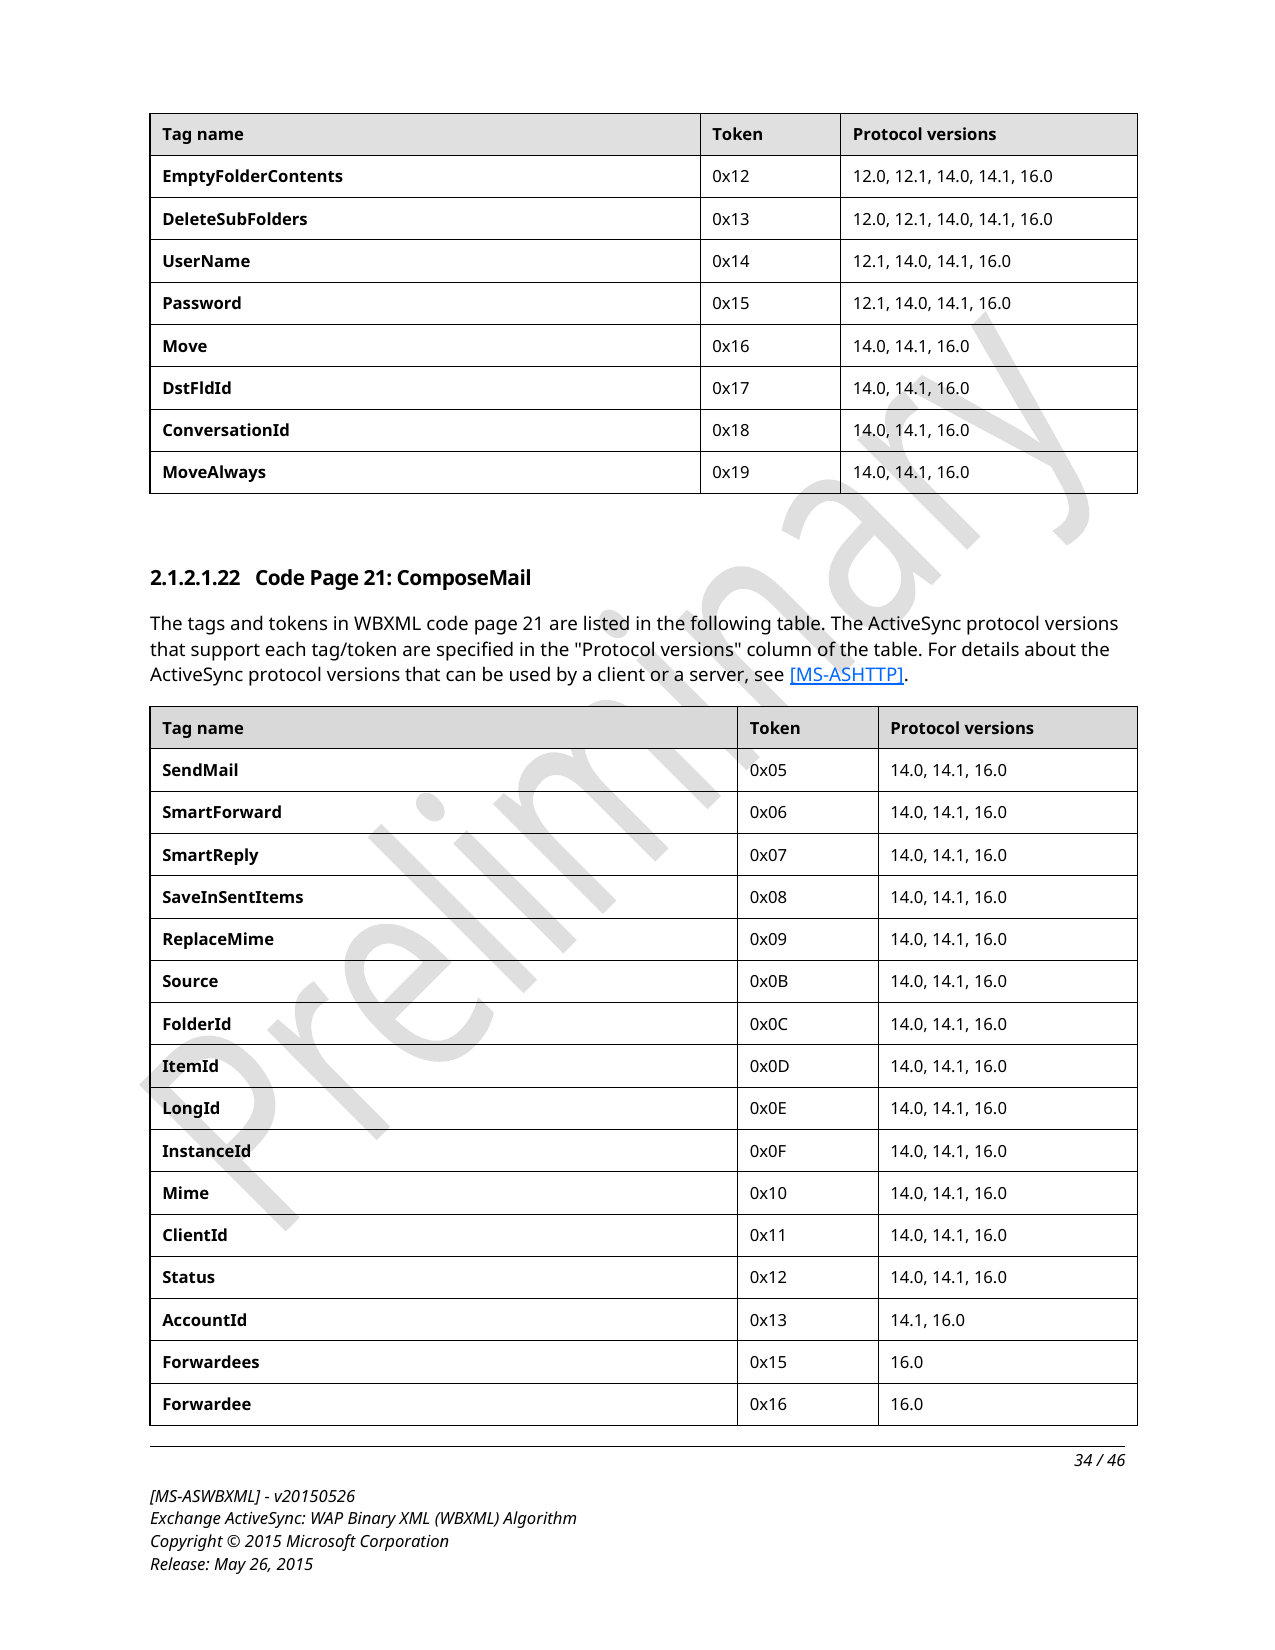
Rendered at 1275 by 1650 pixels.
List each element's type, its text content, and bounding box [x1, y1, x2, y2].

table_cell Forwardee [151, 1384, 737, 1425]
table_cell 14.0, 14.1, 16.0 [879, 1088, 1137, 1129]
table_header Tag name [151, 707, 737, 748]
table_cell 0x18 [701, 410, 840, 451]
table_cell 0x13 [738, 1299, 878, 1340]
table_cell 14.0, 14.1, 16.0 [879, 1172, 1137, 1213]
table_cell 12.1, 14.0, 14.1, 16.0 [841, 283, 1137, 324]
table_cell 0x16 [738, 1384, 878, 1425]
table_cell 16.0 [879, 1384, 1137, 1425]
table_cell AccountId [151, 1299, 737, 1340]
table_cell ReplaceMime [151, 919, 737, 960]
table_header Protocol versions [879, 707, 1137, 748]
table_cell 0x15 [738, 1341, 878, 1383]
table_cell 14.0, 14.1, 16.0 [879, 919, 1137, 960]
table_cell 0x10 [738, 1172, 878, 1213]
table_cell LongId [151, 1088, 737, 1129]
table_cell 14.0, 14.1, 16.0 [879, 834, 1137, 875]
table_cell Mime [151, 1172, 737, 1213]
table_cell 14.0, 14.1, 16.0 [841, 325, 1137, 366]
table_cell FolderId [151, 1003, 737, 1044]
table_cell 16.0 [879, 1341, 1137, 1383]
table_cell UserName [151, 240, 700, 282]
table_cell DeleteSubFolders [151, 198, 700, 239]
table_cell MoveAlways [151, 452, 700, 493]
table_cell 14.0, 14.1, 16.0 [879, 876, 1137, 917]
table_header Token [701, 114, 840, 155]
table_cell Source [151, 961, 737, 1002]
table_cell 0x08 [738, 876, 878, 917]
table_cell 0x0E [738, 1088, 878, 1129]
table_cell SmartForward [151, 792, 737, 833]
table_cell ConversationId [151, 410, 700, 451]
table_cell 14.0, 14.1, 16.0 [841, 410, 1137, 451]
table_cell Password [151, 283, 700, 324]
table_cell SendMail [151, 749, 737, 791]
table_cell SaveInSentItems [151, 876, 737, 917]
table_header Protocol versions [841, 114, 1137, 155]
table_cell 14.0, 14.1, 16.0 [879, 1045, 1137, 1087]
table_cell Forwardees [151, 1341, 737, 1383]
table_cell 14.0, 14.1, 16.0 [879, 1130, 1137, 1171]
table_cell 14.0, 14.1, 16.0 [879, 792, 1137, 833]
table_cell DstFldId [151, 367, 700, 408]
table_cell 12.0, 12.1, 14.0, 14.1, 16.0 [841, 156, 1137, 197]
table_cell 14.0, 14.1, 16.0 [879, 749, 1137, 791]
table_cell 0x07 [738, 834, 878, 875]
table_cell 0x06 [738, 792, 878, 833]
table_cell 14.0, 14.1, 16.0 [879, 1215, 1137, 1256]
table_cell 0x19 [701, 452, 840, 493]
table_cell 0x05 [738, 749, 878, 791]
table_header Token [738, 707, 878, 748]
table_cell 0x15 [701, 283, 840, 324]
table_cell 14.0, 14.1, 16.0 [841, 367, 1137, 408]
table_cell 0x0B [738, 961, 878, 1002]
table_cell ClientId [151, 1215, 737, 1256]
table_cell Status [151, 1257, 737, 1298]
table_cell SmartReply [151, 834, 737, 875]
table_cell 14.0, 14.1, 16.0 [879, 1003, 1137, 1044]
table_cell 0x0C [738, 1003, 878, 1044]
table_cell EmptyFolderContents [151, 156, 700, 197]
table_cell 14.1, 16.0 [879, 1299, 1137, 1340]
table_cell 14.0, 14.1, 16.0 [879, 961, 1137, 1002]
table_cell 0x0D [738, 1045, 878, 1087]
table_cell 0x13 [701, 198, 840, 239]
table_cell ItemId [151, 1045, 737, 1087]
table_cell Move [151, 325, 700, 366]
subtitle Code Page 21: ComposeMail [150, 563, 1125, 592]
table_cell 0x16 [701, 325, 840, 366]
table_header Tag name [151, 114, 700, 155]
table_cell 0x09 [738, 919, 878, 960]
table_cell 0x12 [738, 1257, 878, 1298]
text The tags and tokens in WBXML code page 21 are listed in the following table. The ActiveSync protocol versions that support each tag/token are specified in the "Protocol versions" column of the table. For details about the ActiveSync protocol versions that can be used by a client or a server, see [MS-ASHTTP]. [150, 611, 1125, 687]
table_cell 0x14 [701, 240, 840, 282]
table_cell 12.0, 12.1, 14.0, 14.1, 16.0 [841, 198, 1137, 239]
table_cell 0x17 [701, 367, 840, 408]
table_cell 12.1, 14.0, 14.1, 16.0 [841, 240, 1137, 282]
table_cell 14.0, 14.1, 16.0 [879, 1257, 1137, 1298]
table_cell 14.0, 14.1, 16.0 [841, 452, 1137, 493]
table_cell InstanceId [151, 1130, 737, 1171]
table_cell 0x12 [701, 156, 840, 197]
table_cell 0x0F [738, 1130, 878, 1171]
table_cell 0x11 [738, 1215, 878, 1256]
